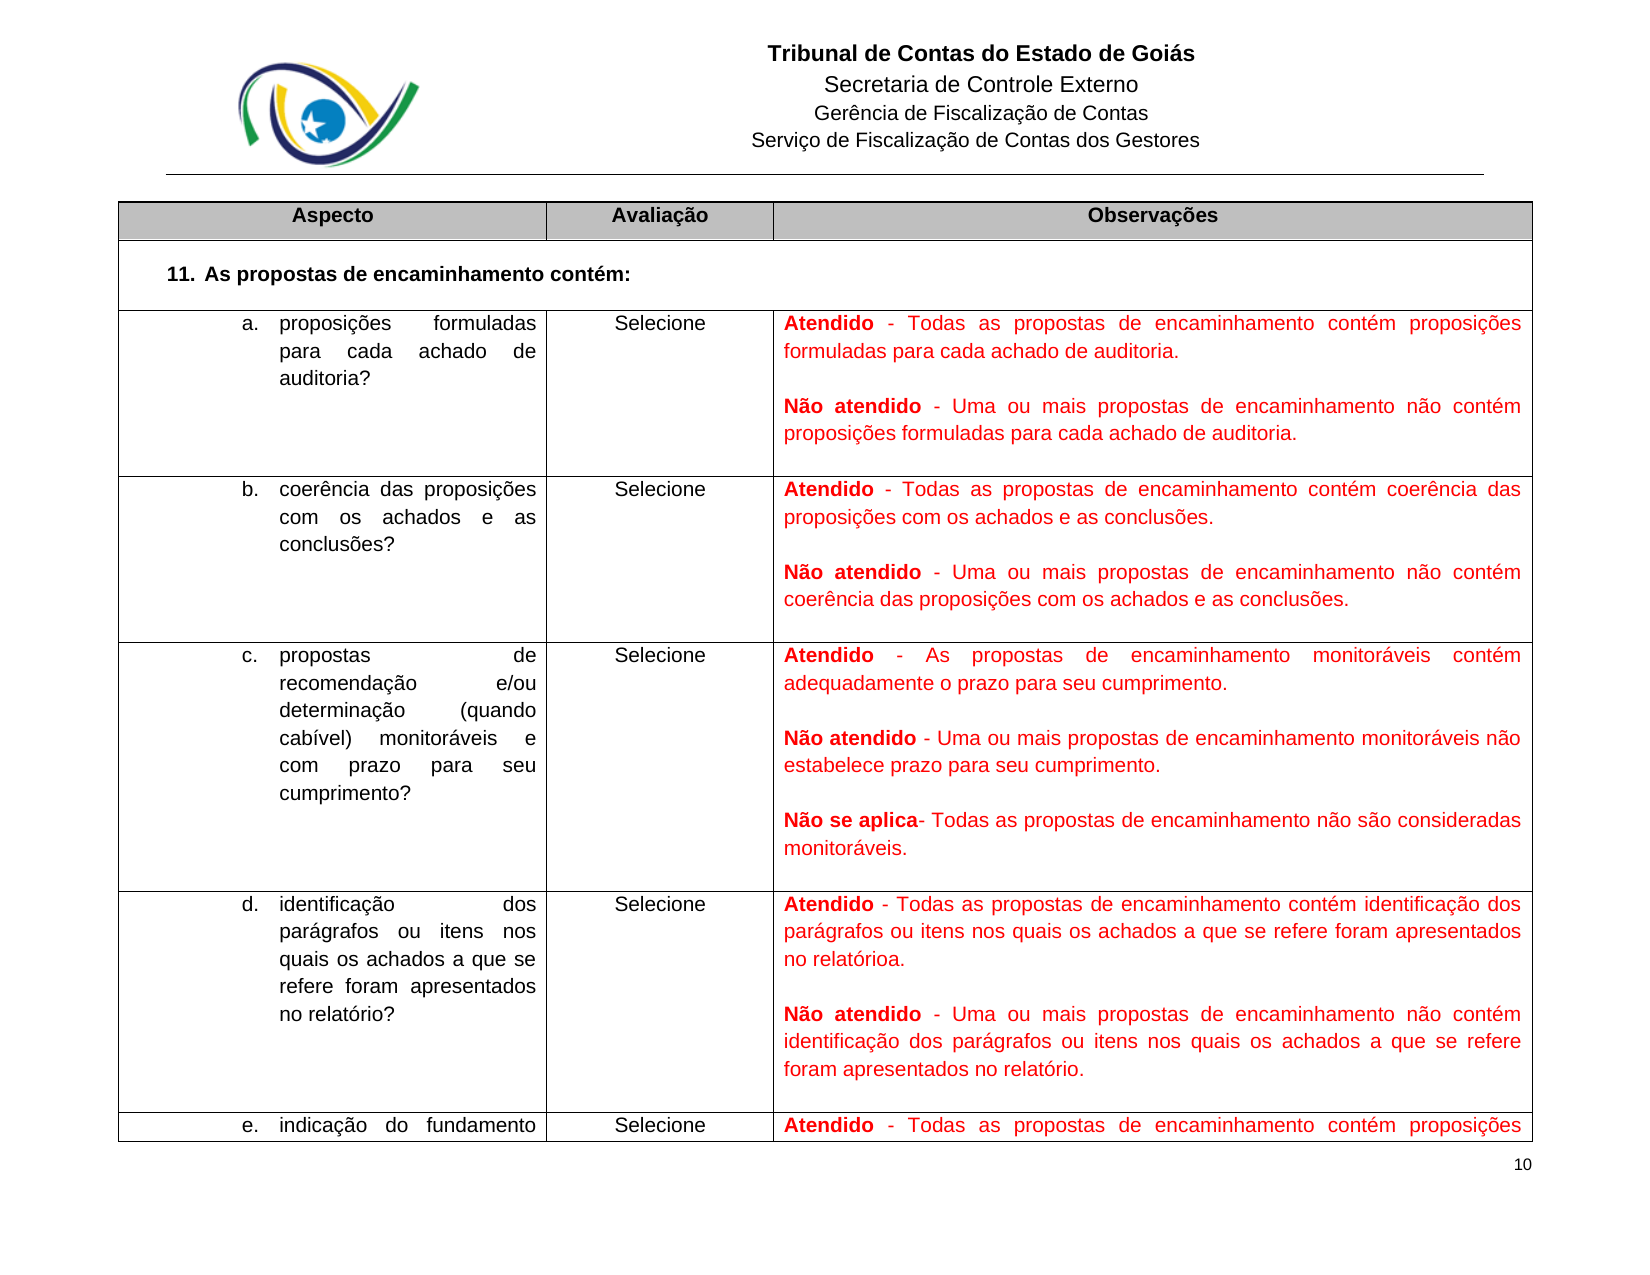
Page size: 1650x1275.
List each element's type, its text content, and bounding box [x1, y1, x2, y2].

table_cell proposições formuladas para cada achado de auditoria? [119, 311, 546, 476]
table_cell [547, 1113, 773, 1141]
table_cell coerência das proposições com os achados e as conclusões? [119, 477, 546, 642]
table_cell [547, 892, 773, 1112]
table_cell Atendido - As propostas de encaminhamento monitoráveis contém adequadamente o prazo para seu cumprimento. Não atendido - Uma ou mais propostas de encaminhamento monitoráveis não estabelece prazo para seu cumprimento. Não se aplica- Todas as propostas de encaminhamento não são consideradas monitoráveis. [774, 643, 1532, 891]
table_cell identificação dos parágrafos ou itens nos quais os achados a que se refere foram apresentados no relatório? [119, 892, 546, 1112]
table_cell Atendido - Todas as propostas de encaminhamento contém identificação dos parágrafos ou itens nos quais os achados a que se refere foram apresentados no relatórioa. Não atendido - Uma ou mais propostas de encaminhamento não contém identificação dos parágrafos ou itens nos quais os achados a que se refere foram apresentados no relatório. [774, 892, 1532, 1112]
table_header Aspecto [119, 203, 546, 239]
table_header Avaliação [547, 203, 773, 239]
table_cell indicação do fundamento legal e/ou técnico que legitima a proposição)? [119, 1113, 546, 1141]
table_cell propostas de recomendação e/ou determinação (quando cabível) monitoráveis e com prazo para seu cumprimento? [119, 643, 546, 891]
table_header Observações [774, 203, 1532, 239]
table_cell [547, 477, 773, 642]
picture [232, 55, 425, 174]
table_cell As propostas de encaminhamento contém: [119, 241, 1532, 310]
table_cell Atendido - Todas as propostas de encaminhamento contém proposições formuladas para cada achado de auditoria. Não atendido - Uma ou mais propostas de encaminhamento não contém proposições formuladas para cada achado de auditoria. [774, 311, 1532, 476]
table_cell Atendido - Todas as propostas de encaminhamento contém coerência das proposições com os achados e as conclusões. Não atendido - Uma ou mais propostas de encaminhamento não contém coerência das proposições com os achados e as conclusões. [774, 477, 1532, 642]
table_cell [547, 311, 773, 476]
table_cell [547, 643, 773, 891]
